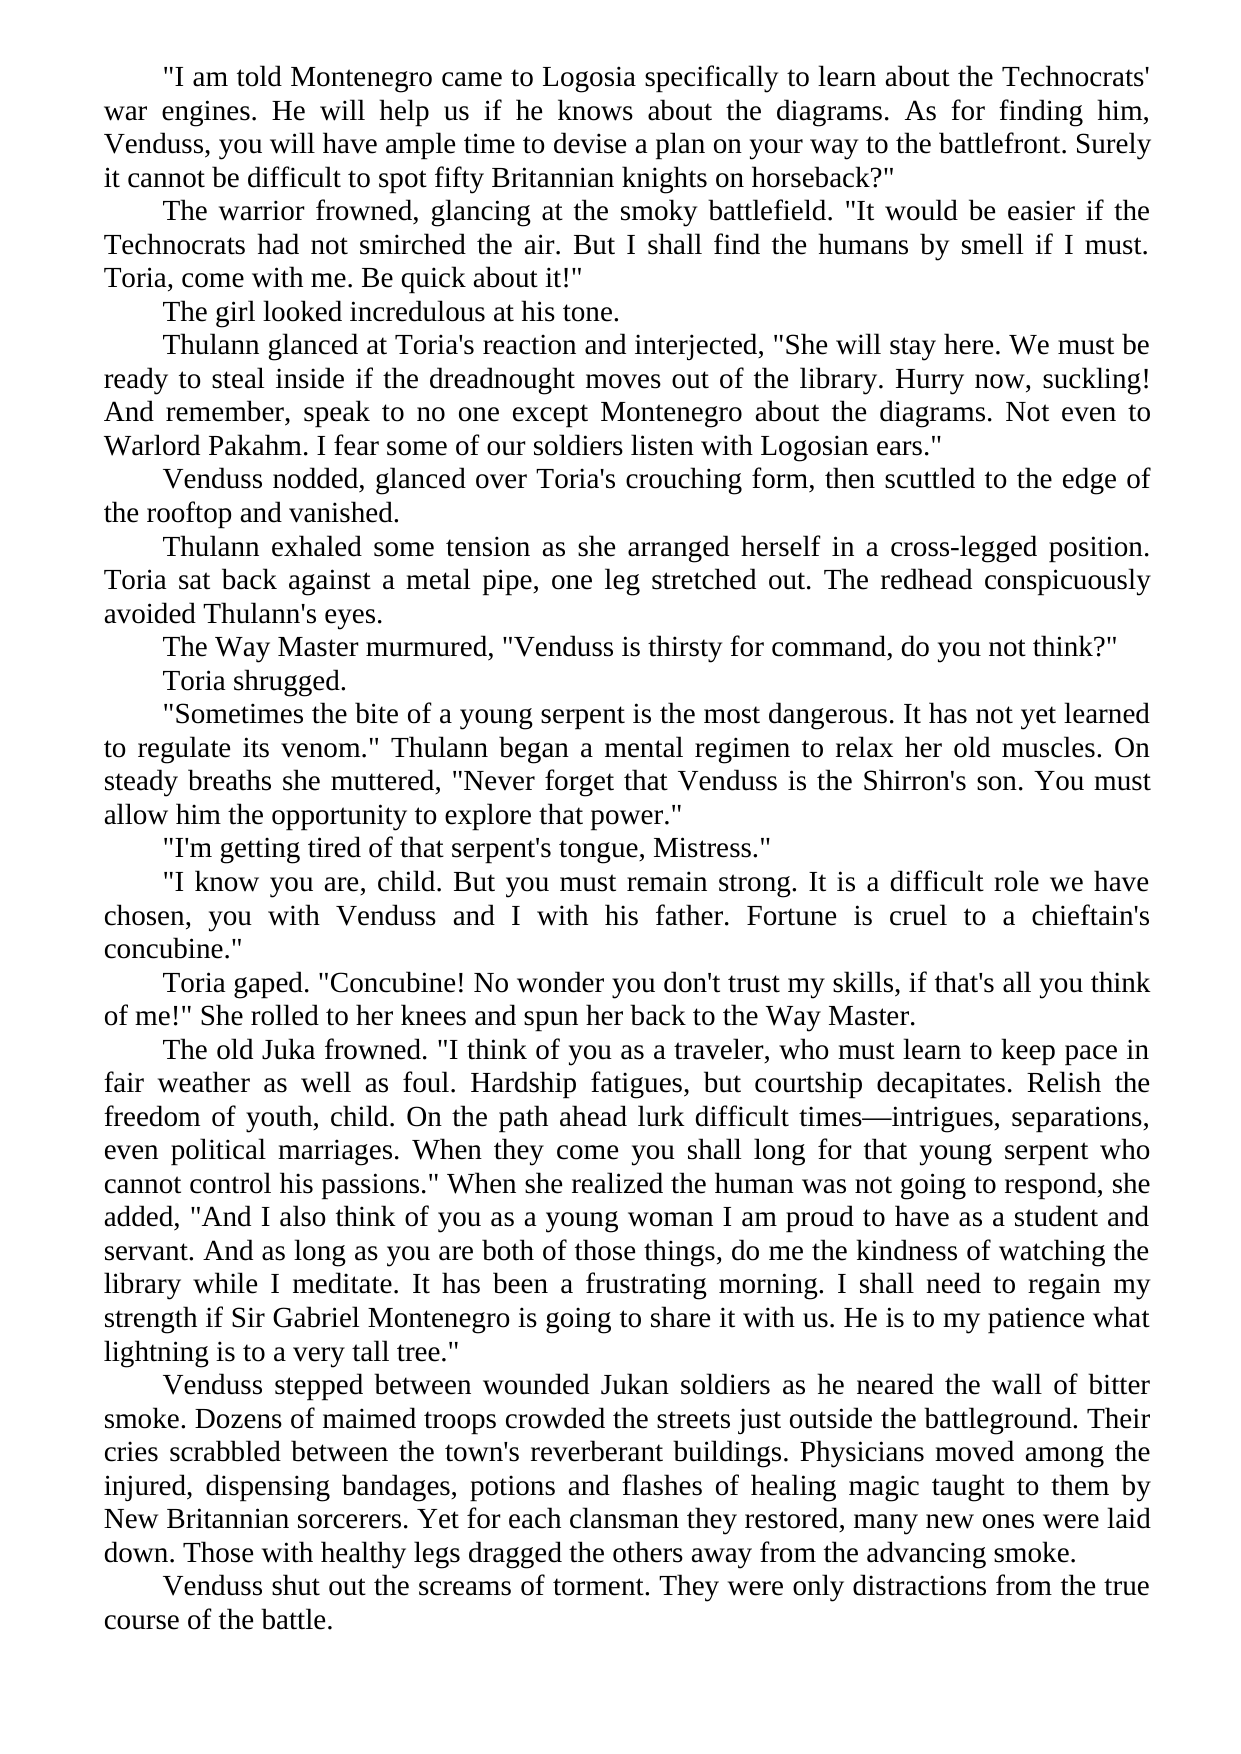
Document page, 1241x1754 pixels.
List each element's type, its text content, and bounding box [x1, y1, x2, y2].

text Thulann glanced at Toria's reaction and interjected, "She will stay here. We must be ready to steal inside if the dreadnought moves out of the library. Hurry now, suckling! And remember, speak to no one except Montenegro about the diagrams. Not even to Warlord Pakahm. I fear some of our soldiers listen with Logosian ears." [103, 327, 1152, 462]
text Venduss stepped between wounded Jukan soldiers as he neared the wall of bitter smoke. Dozens of maimed troops crowded the streets just outside the battleground. Their cries scrabbled between the town's reverberant buildings. Physicians moved among the injured, dispensing bandages, potions and flashes of healing magic taught to them by New Britannian sorcerers. Yet for each clansman they restored, many new ones were laid down. Those with healthy legs dragged the others away from the advancing smoke. [103, 1367, 1152, 1568]
text Thulann exhaled some tension as she arranged herself in a cross-legged position. Toria sat back against a metal pipe, one leg stretched out. The redhead conspicuously avoided Thulann's eyes. [103, 529, 1152, 629]
text The girl looked incredulous at his tone. [103, 294, 1152, 327]
text The old Juka frowned. "I think of you as a traveler, who must learn to keep pace in fair weather as well as foul. Hardship fatigues, but courtship decapitates. Relish the freedom of youth, child. On the path ahead lurk difficult times—intrigues, separations, even political marriages. When they come you shall long for that young serpent who cannot control his passions." When she realized the human was not going to respond, she added, "And I also think of you as a young woman I am proud to have as a student and servant. And as long as you are both of those things, do me the kindness of watching the library while I meditate. It has been a frustrating morning. I shall need to regain my strength if Sir Gabriel Montenegro is going to share it with us. He is to my patience what lightning is to a very tall tree." [103, 1032, 1152, 1367]
text Toria gaped. "Concubine! No wonder you don't trust my skills, if that's all you think of me!" She rolled to her knees and spun her back to the Way Master. [103, 965, 1152, 1032]
text Venduss nodded, glanced over Toria's crouching form, then scuttled to the edge of the rooftop and vanished. [103, 462, 1152, 529]
text "I know you are, child. But you must remain strong. It is a difficult role we have chosen, you with Venduss and I with his father. Fortune is cruel to a chieftain's concubine." [103, 864, 1152, 965]
text "Sometimes the bite of a young serpent is the most dangerous. It has not yet learned to regulate its venom." Thulann began a mental regimen to relax her old muscles. On steady breaths she muttered, "Never forget that Venduss is the Shirron's son. You must allow him the opportunity to explore that power." [103, 696, 1152, 831]
text Toria shrugged. [103, 663, 1152, 696]
text The Way Master murmured, "Venduss is thirsty for command, do you not think?" [103, 629, 1152, 663]
text "I'm getting tired of that serpent's tongue, Mistress." [103, 831, 1152, 864]
text "I am told Montenegro came to Logosia specifically to learn about the Technocrats' war engines. He will help us if he knows about the diagrams. As for finding him, Venduss, you will have ample time to devise a plan on your way to the battlefront. Surely it cannot be difficult to spot fifty Britannian knights on horseback?" [103, 59, 1152, 193]
text Venduss shut out the screams of torment. They were only distractions from the true course of the battle. [103, 1568, 1152, 1636]
text The warrior frowned, glancing at the smoky battlefield. "It would be easier if the Technocrats had not smirched the air. But I shall find the humans by smell if I must. Toria, come with me. Be quick about it!" [103, 193, 1152, 294]
